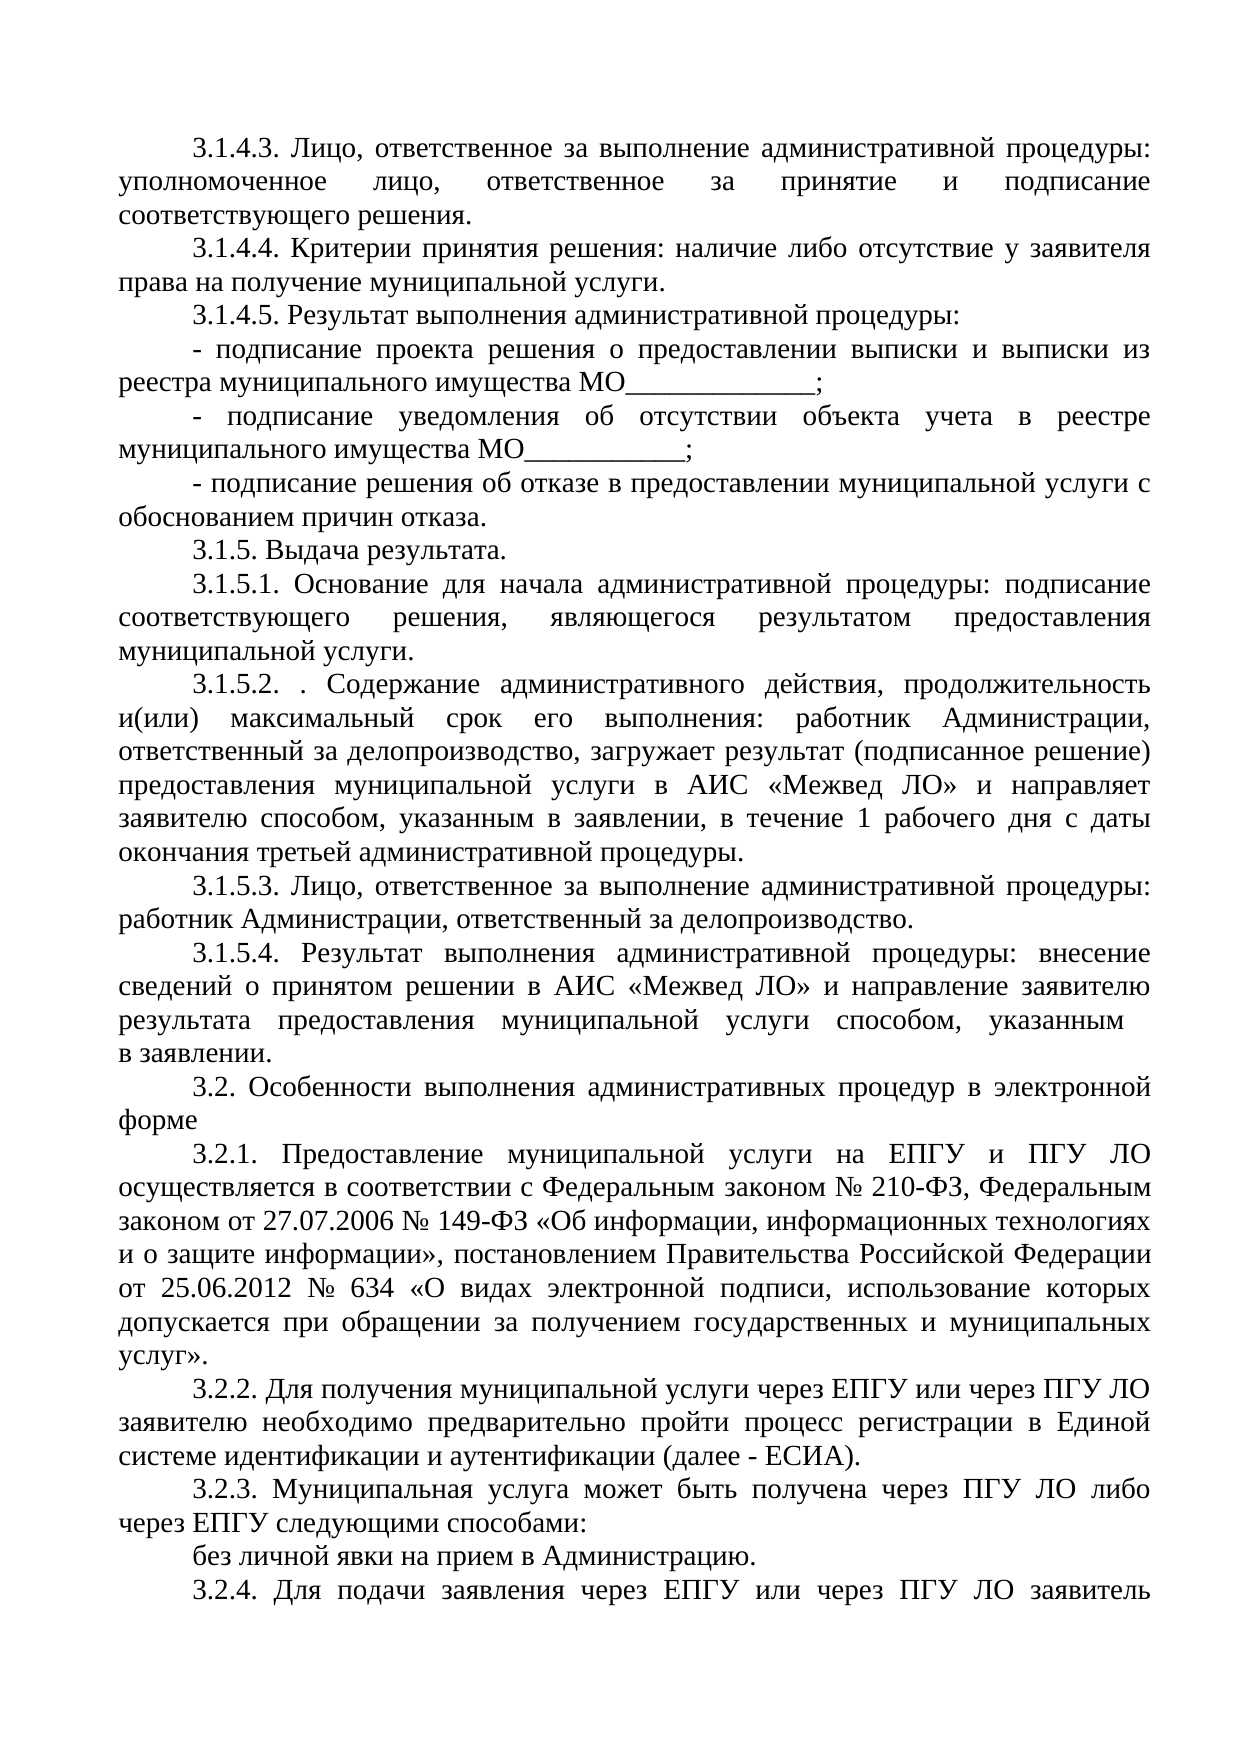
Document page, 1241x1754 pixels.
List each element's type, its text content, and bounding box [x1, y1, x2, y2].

text - подписание проекта решения о предоставлении выписки и выписки из реестра муниципального имущества МО_____________; [118, 331, 1152, 398]
text без личной явки на прием в Администрацию. [118, 1538, 1152, 1572]
text - подписание уведомления об отсутствии объекта учета в реестре муниципального имущества МО___________; [118, 398, 1152, 465]
text 3.1.5. Выдача результата. [118, 532, 1152, 566]
text - подписание решения об отказе в предоставлении муниципальной услуги с обоснованием причин отказа. [118, 465, 1152, 532]
text 3.1.4.5. Результат выполнения административной процедуры: [118, 297, 1152, 331]
text 3.1.5.4. Результат выполнения административной процедуры: внесение сведений о принятом решении в АИС «Межвед ЛО» и направление заявителю результата предоставления муниципальной услуги способом, указанным в заявлении. [118, 935, 1152, 1069]
text 3.2.1. Предоставление муниципальной услуги на ЕПГУ и ПГУ ЛО осуществляется в соответствии с Федеральным законом № 210-ФЗ, Федеральным законом от 27.07.2006 № 149-ФЗ «Об информации, информационных технологиях и о защите информации», постановлением Правительства Российской Федерации от 25.06.2012 № 634 «О видах электронной подписи, использование которых допускается при обращении за получением государственных и муниципальных услуг». [118, 1136, 1152, 1371]
text 3.2.2. Для получения муниципальной услуги через ЕПГУ или через ПГУ ЛО заявителю необходимо предварительно пройти процесс регистрации в Единой системе идентификации и аутентификации (далее - ЕСИА). [118, 1371, 1152, 1471]
text 3.1.4.3. Лицо, ответственное за выполнение административной процедуры: уполномоченное лицо, ответственное за принятие и подписание соответствующего решения. [118, 130, 1152, 230]
text 3.1.5.1. Основание для начала административной процедуры: подписание соответствующего решения, являющегося результатом предоставления муниципальной услуги. [118, 566, 1152, 666]
text 3.2. Особенности выполнения административных процедур в электронной форме [118, 1069, 1152, 1136]
text 3.1.5.2. . Содержание административного действия, продолжительность и(или) максимальный срок его выполнения: работник Администрации, ответственный за делопроизводство, загружает результат (подписанное решение) предоставления муниципальной услуги в АИС «Межвед ЛО» и направляет заявителю способом, указанным в заявлении, в течение 1 рабочего дня с даты окончания третьей административной процедуры. [118, 666, 1152, 868]
text 3.2.3. Муниципальная услуга может быть получена через ПГУ ЛО либо через ЕПГУ следующими способами: [118, 1471, 1152, 1538]
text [118, 1572, 1152, 1606]
text 3.1.4.4. Критерии принятия решения: наличие либо отсутствие у заявителя права на получение муниципальной услуги. [118, 230, 1152, 297]
text 3.1.5.3. Лицо, ответственное за выполнение административной процедуры: работник Администрации, ответственный за делопроизводство. [118, 868, 1152, 935]
